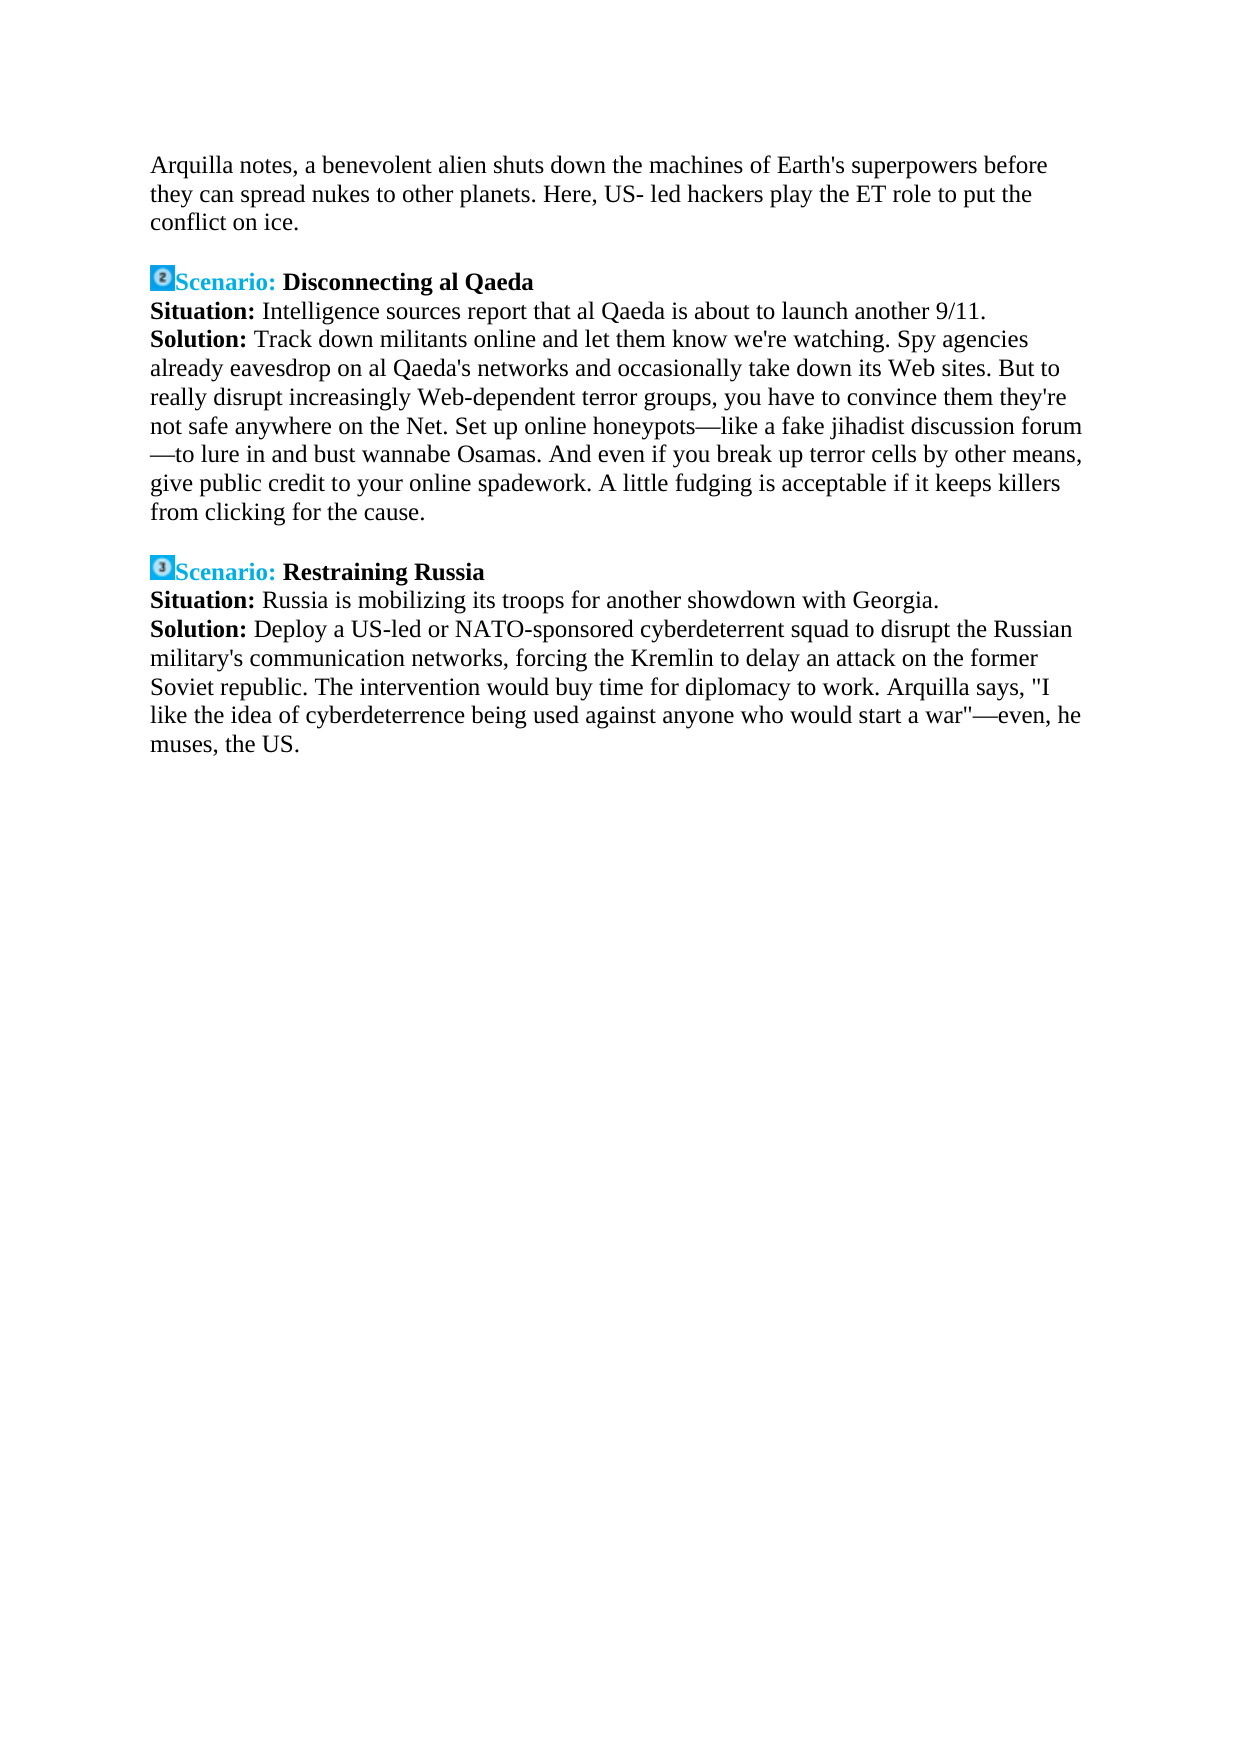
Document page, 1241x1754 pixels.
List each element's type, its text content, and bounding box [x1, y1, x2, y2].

picture [153, 558, 172, 576]
picture [154, 268, 172, 285]
text Scenario: Disconnecting al Qaeda Situation: Intelligence sources report that al Qaeda is about to launch another 9/11. Solution: Track down militants online and let them know we're watching. Spy agencies already eavesdrop on al Qaeda's networks and occasionally take down its Web sites. But to really disrupt increasingly Web-dependent terror groups, you have to convince them they're not safe anywhere on the Net. Set up online honeypots—like a fake jihadist discussion forum—to lure in and bust wannabe Osamas. And even if you break up terror cells by other means, give public credit to your online spadework. A little fudging is acceptable if it keeps killers from clicking for the cause. [150, 265, 1090, 526]
text Scenario: Restraining Russia Situation: Russia is mobilizing its troops for another showdown with Georgia. Solution: Deploy a US-led or NATO-sponsored cyberdeterrent squad to disrupt the Russian military's communication networks, forcing the Kremlin to delay an attack on the former Soviet republic. The intervention would buy time for diplomacy to work. Arquilla says, "I like the idea of cyberdeterrence being used against anyone who would start a war"—even, he muses, the US. [150, 555, 1090, 758]
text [150, 150, 1090, 236]
